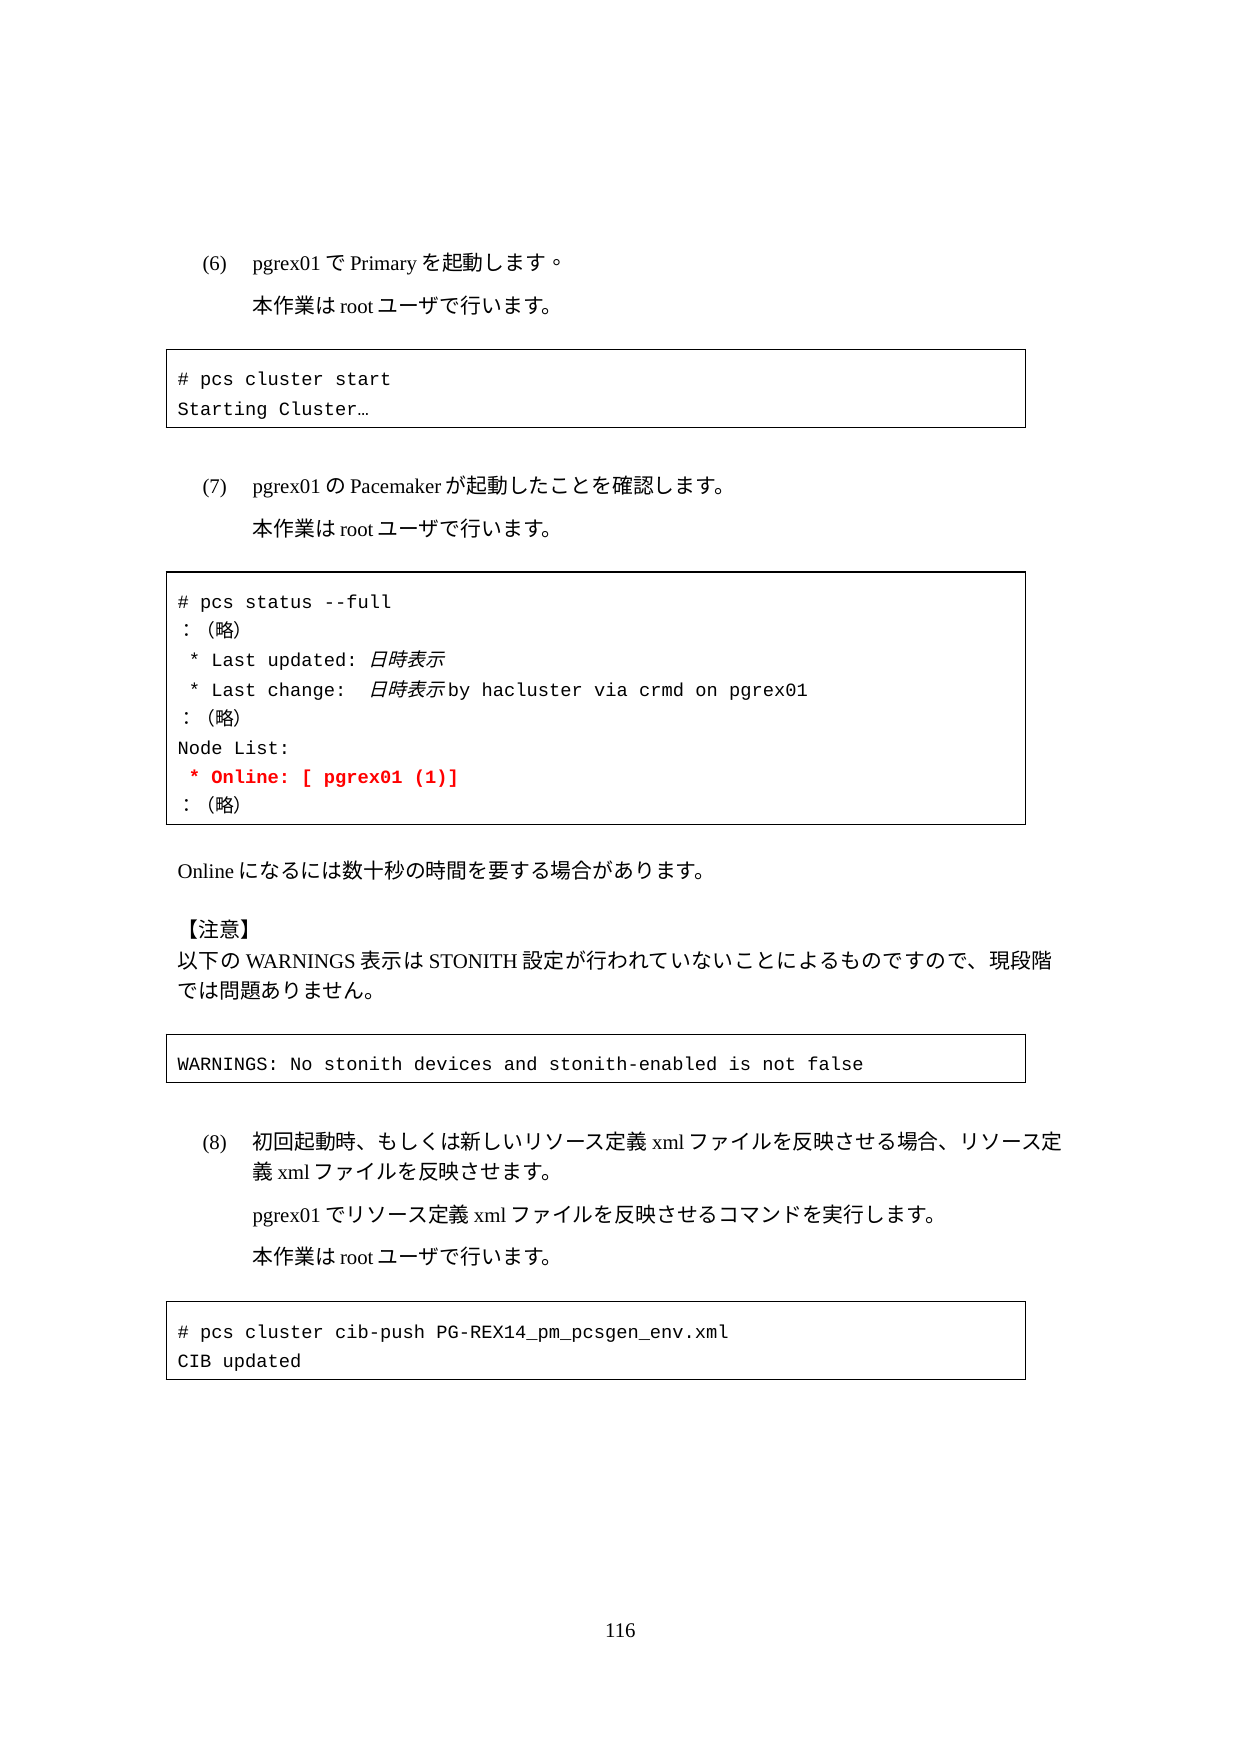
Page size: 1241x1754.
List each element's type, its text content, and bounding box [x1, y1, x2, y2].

list 本作業はrootユーザで行います。 [202, 1241, 1063, 1271]
list pgrex01でリソース定義xmlファイルを反映させるコマンドを実行します。 [202, 1198, 1063, 1228]
text 以下のWARNINGS表示はSTONITH設定が行われていないことによるものですので、現段階では問題ありません。 [177, 944, 1054, 1004]
table_header # pcs cluster cib-push PG-REX14_pm_pcsgen_env.xml CIB updated [167, 1302, 1025, 1379]
list pgrex01でPrimaryを起動します。 [202, 248, 1063, 277]
text 【注意】 [177, 914, 1054, 944]
list 初回起動時、もしくは新しいリソース定義xmlファイルを反映させる場合、リソース定義xmlファイルを反映させます。 [202, 1125, 1063, 1185]
list 本作業はrootユーザで行います。 [202, 512, 1063, 542]
list 本作業はrootユーザで行います。 [202, 289, 1063, 319]
table_header # pcs status --full ：（略） * Last updated: 日時表示 * Last change: 日時表示 by hacluster via crmd on pgrex01 ：（略） Node List: * Online: [ pgrex01 (1)] ：（略） [167, 573, 1025, 824]
table_header WARNINGS: No stonith devices and stonith-enabled is not false [167, 1035, 1025, 1082]
list pgrex01のPacemakerが起動したことを確認します。 [202, 469, 1063, 499]
table_header # pcs cluster start Starting Cluster… [167, 350, 1025, 427]
text Onlineになるには数十秒の時間を要する場合があります。 [177, 854, 1054, 884]
